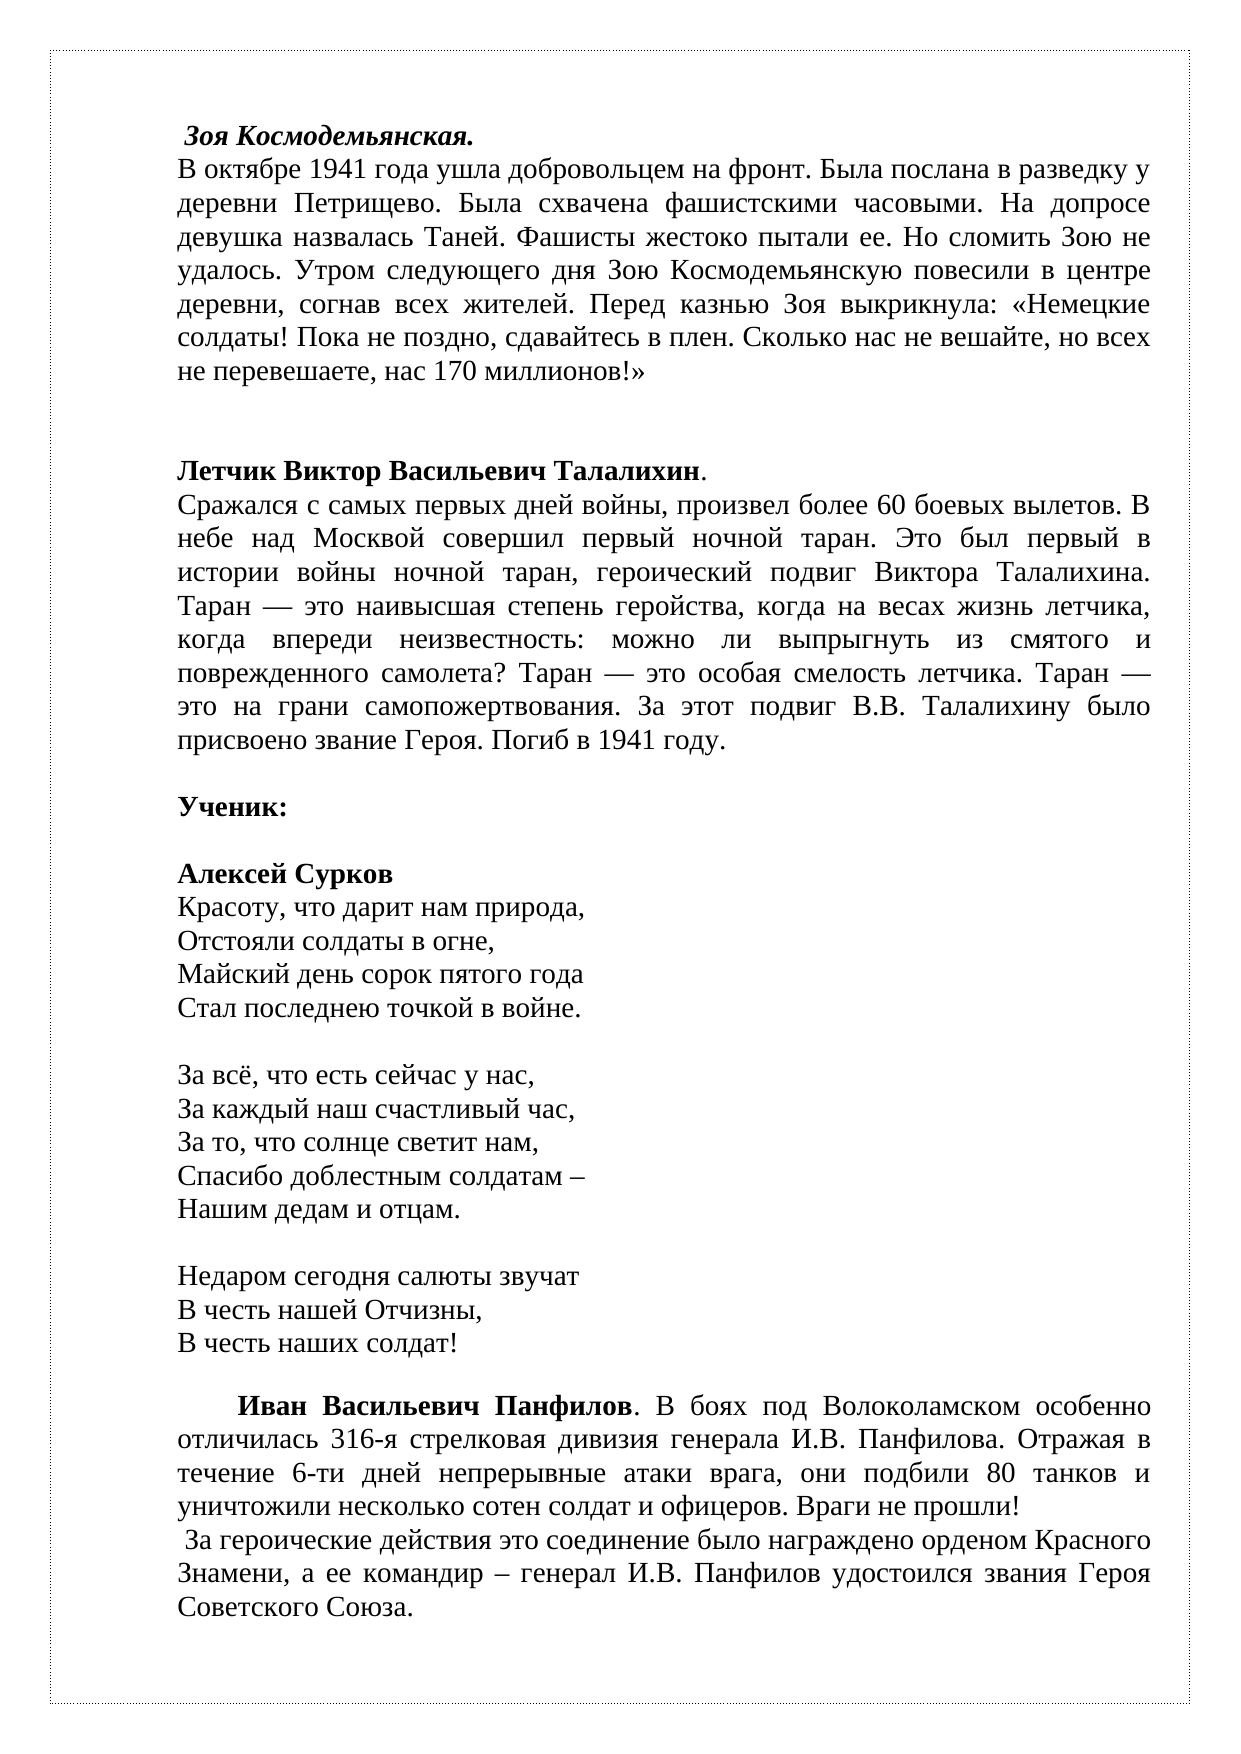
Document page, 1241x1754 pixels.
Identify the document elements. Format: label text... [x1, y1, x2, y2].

text В октябре 1941 года ушла добровольцем на фронт. Была послана в разведку у деревни Петрищево. Была схвачена фашистскими часовыми. На допросе девушка назвалась Таней. Фашисты жестоко пытали ее. Но сломить Зою не удалось. Утром следующего дня Зою Космодемьянскую повесили в центре деревни, согнав всех жителей. Перед казнью Зоя выкрикнула: «Немецкие солдаты! Пока не поздно, сдавайтесь в плен. Сколько нас не вешайте, но всех не перевешаете, нас 170 миллионов!» [177, 152, 1152, 386]
text Зоя Космодемьянская. [177, 118, 1152, 152]
text Алексей Сурков [177, 856, 1152, 889]
text Отстояли солдаты в огне, [177, 923, 1152, 957]
text В честь наших солдат! [177, 1326, 1152, 1359]
text За то, что солнце светит нам, [177, 1124, 1152, 1158]
text Майский день сорок пятого года [177, 957, 1152, 990]
text За каждый наш счастливый час, [177, 1091, 1152, 1124]
text Сражался с самых первых дней войны, произвел более 60 боевых вылетов. В небе над Москвой совершил первый ночной таран. Это был первый в истории войны ночной таран, героический подвиг Виктора Талалихина. Таран — это наивысшая степень геройства, когда на весах жизнь летчика, когда впереди неизвестность: можно ли выпрыгнуть из смятого и поврежденного самолета? Таран — это особая смелость летчика. Таран — это на грани самопожертвования. За этот подвиг В.В. Талалихину было присвоено звание Героя. Погиб в 1941 году. [177, 487, 1152, 755]
text Нашим дедам и отцам. [177, 1191, 1152, 1225]
text Иван Васильевич Панфилов. В боях под Волоколамском особенно отличилась 316-я стрелковая дивизия генерала И.В. Панфилова. Отражая в течение 6-ти дней непрерывные атаки врага, они подбили 80 танков и уничтожили несколько сотен солдат и офицеров. Враги не прошли! [177, 1388, 1152, 1522]
text Летчик Виктор Васильевич Талалихин. [177, 453, 1152, 487]
text Ученик: [177, 789, 1152, 822]
text За всё, что есть сейчас у нас, [177, 1057, 1152, 1091]
text Спасибо доблестным солдатам – [177, 1158, 1152, 1191]
text За героические действия это соединение было награждено орденом Красного Знамени, а ее командир – генерал И.В. Панфилов удостоился звания Героя Советского Союза. [177, 1522, 1152, 1623]
text В честь нашей Отчизны, [177, 1292, 1152, 1326]
text Красоту, что дарит нам природа, [177, 889, 1152, 923]
text Стал последнею точкой в войне. [177, 990, 1152, 1024]
text Недаром сегодня салюты звучат [177, 1258, 1152, 1292]
